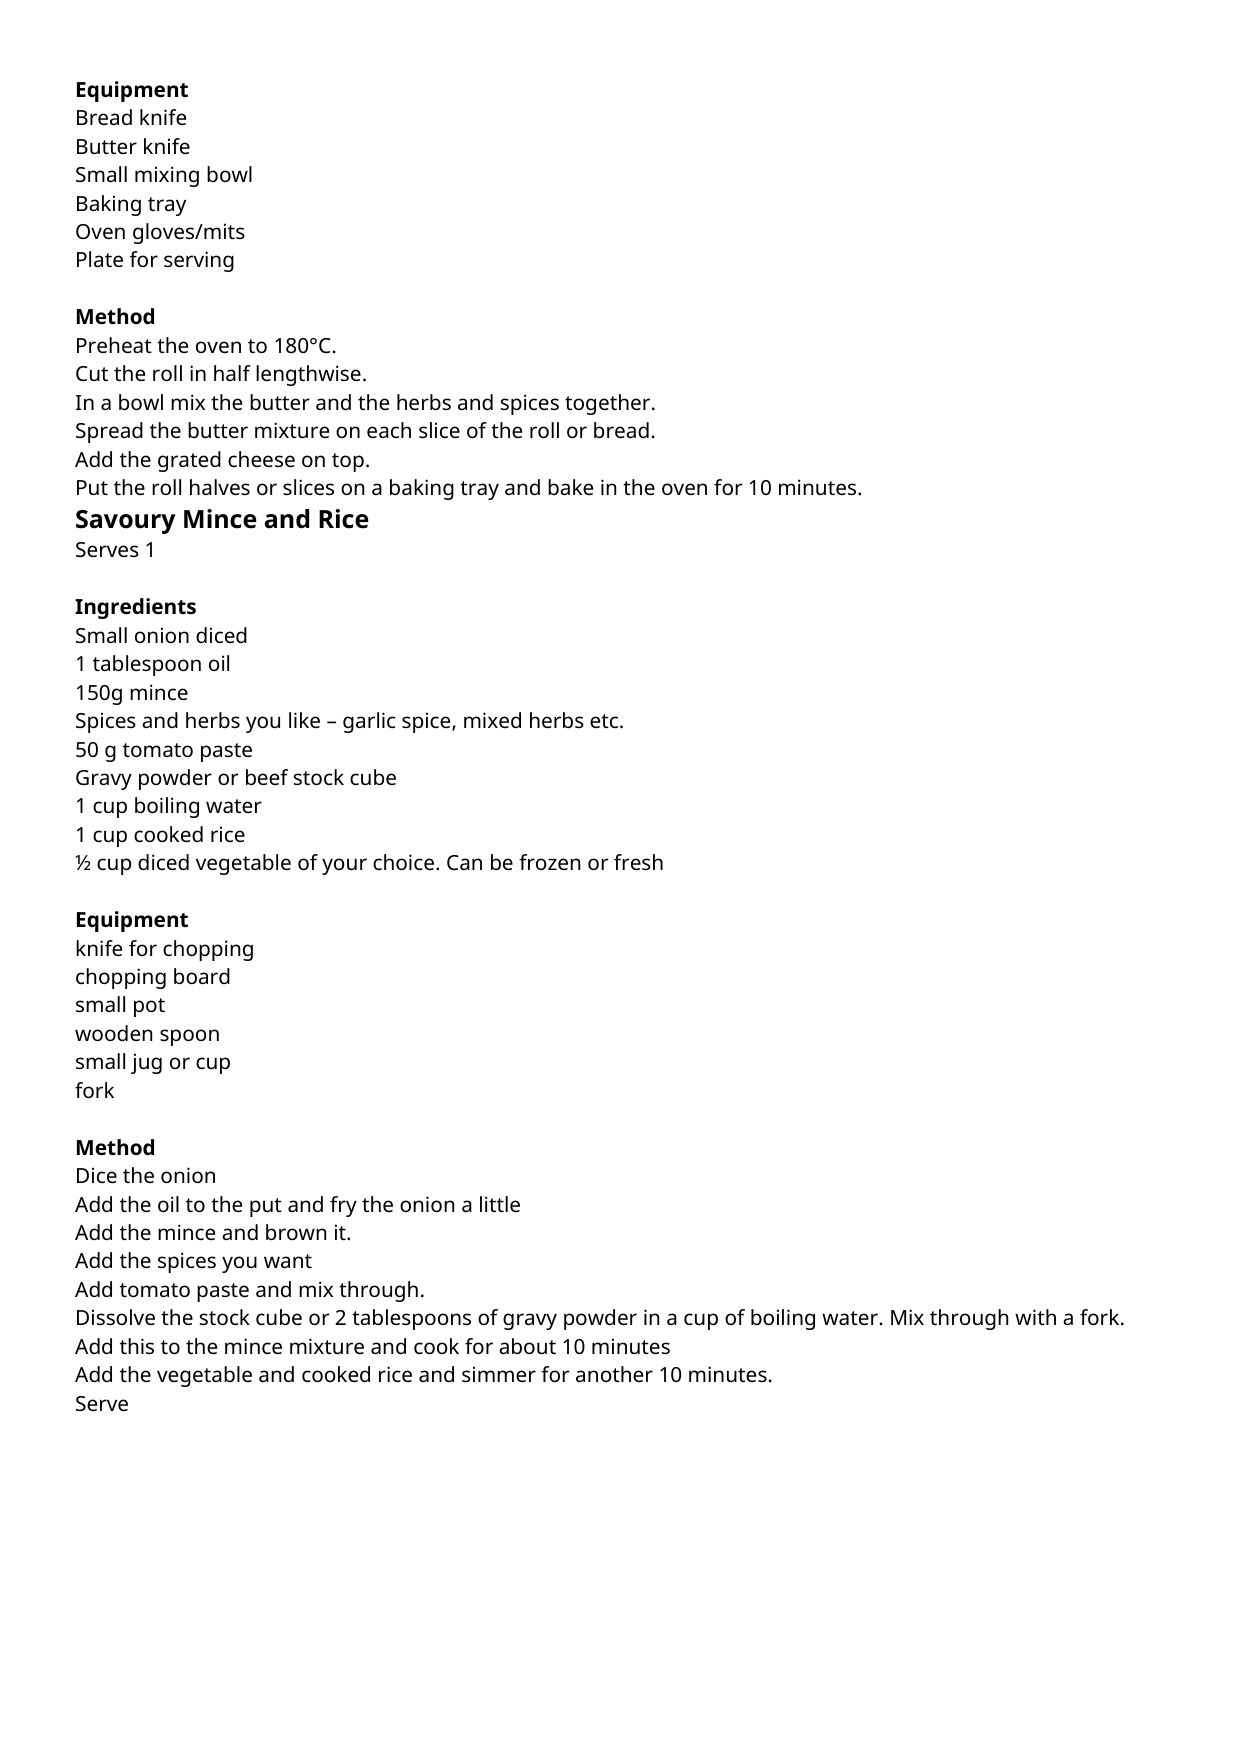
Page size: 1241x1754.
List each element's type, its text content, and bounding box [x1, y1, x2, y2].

text wooden spoon [75, 1019, 1165, 1047]
text small jug or cup [75, 1047, 1165, 1076]
text fork [75, 1076, 1165, 1104]
text Add this to the mince mixture and cook for about 10 minutes [75, 1332, 1165, 1360]
text knife for chopping [75, 934, 1165, 962]
text Dice the onion [75, 1161, 1165, 1190]
text Add the vegetable and cooked rice and simmer for another 10 minutes. [75, 1360, 1165, 1389]
text chopping board [75, 962, 1165, 991]
text 50 g tomato paste [75, 735, 1165, 763]
text Add tomato paste and mix through. [75, 1275, 1165, 1303]
text Bread knife [75, 103, 1165, 132]
text Butter knife [75, 132, 1165, 160]
text Add the spices you want [75, 1247, 1165, 1275]
text Method [75, 302, 1165, 331]
text Equipment [75, 75, 1165, 103]
text Method [75, 1133, 1165, 1161]
text 1 cup boiling water [75, 792, 1165, 820]
text Oven gloves/mits [75, 217, 1165, 246]
text Plate for serving [75, 246, 1165, 274]
text Add the oil to the put and fry the onion a little [75, 1190, 1165, 1218]
text Dissolve the stock cube or 2 tablespoons of gravy powder in a cup of boiling water. Mix through with a fork. [75, 1303, 1165, 1332]
text 1 cup cooked rice [75, 820, 1165, 848]
text Add the grated cheese on top. [75, 445, 1165, 473]
text Gravy powder or beef stock cube [75, 763, 1165, 792]
text Spices and herbs you like – garlic spice, mixed herbs etc. [75, 706, 1165, 735]
text Cut the roll in half lengthwise. [75, 359, 1165, 388]
text small pot [75, 991, 1165, 1019]
text Savoury Mince and Rice [75, 502, 1165, 536]
text Small onion diced [75, 621, 1165, 649]
text Preheat the oven to 180°C. [75, 331, 1165, 359]
text 1 tablespoon oil [75, 649, 1165, 678]
text Serves 1 [75, 536, 1165, 564]
text Ingredients [75, 592, 1165, 621]
text Small mixing bowl [75, 160, 1165, 189]
text In a bowl mix the butter and the herbs and spices together. [75, 388, 1165, 416]
text ½ cup diced vegetable of your choice. Can be frozen or fresh [75, 848, 1165, 877]
text Serve [75, 1389, 1165, 1417]
text Equipment [75, 905, 1165, 934]
text Spread the butter mixture on each slice of the roll or bread. [75, 416, 1165, 445]
text Add the mince and brown it. [75, 1218, 1165, 1247]
text Put the roll halves or slices on a baking tray and bake in the oven for 10 minutes. [75, 473, 1165, 502]
text 150g mince [75, 678, 1165, 706]
text Baking tray [75, 189, 1165, 217]
